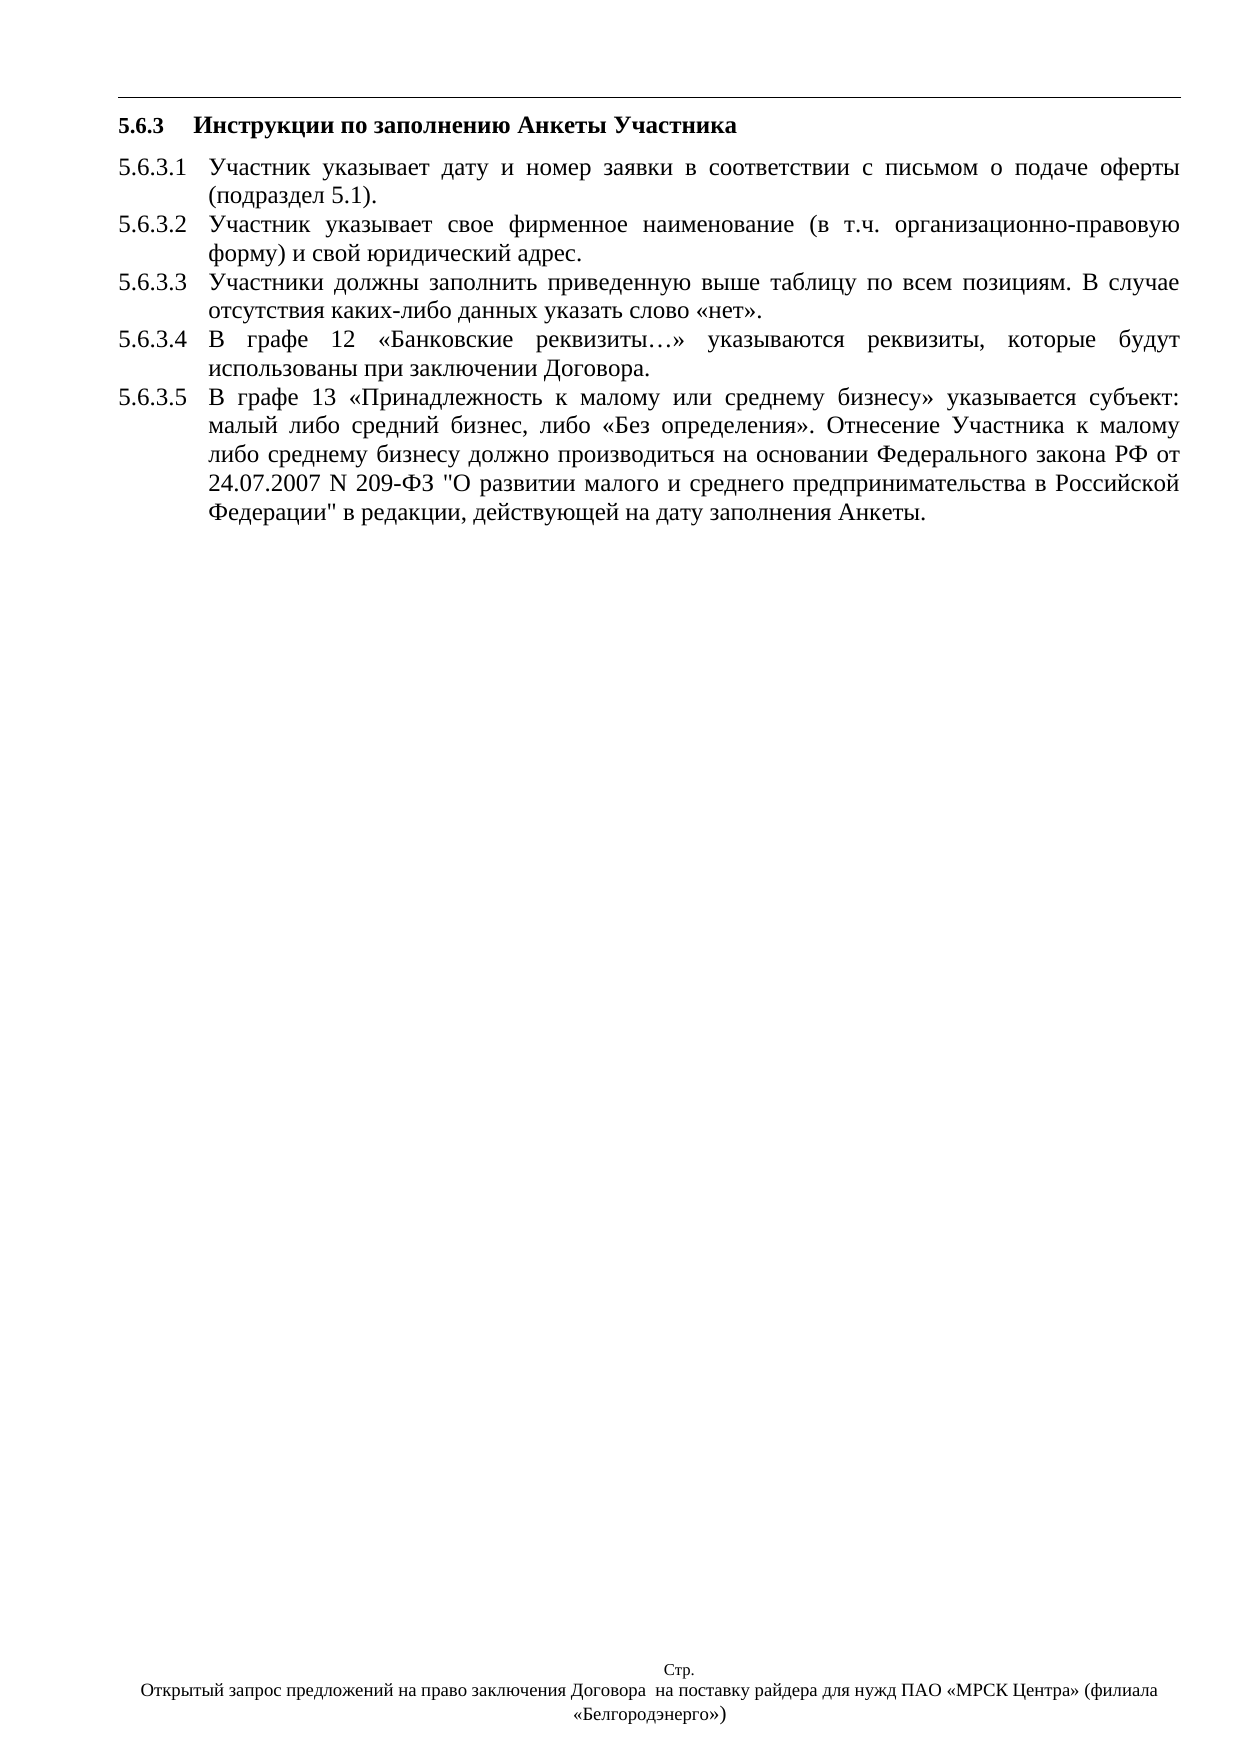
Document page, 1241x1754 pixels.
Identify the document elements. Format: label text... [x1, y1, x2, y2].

list Участники должны заполнить приведенную выше таблицу по всем позициям. В случае отсутствия каких-либо данных указать слово «нет». [118, 267, 1181, 324]
subtitle Инструкции по заполнению Анкеты Участника [118, 111, 1181, 139]
list Участник указывает свое фирменное наименование (в т.ч. организационно-правовую форму) и свой юридический адрес. [118, 209, 1181, 267]
list В графе 12 «Банковские реквизиты…» указываются реквизиты, которые будут использованы при заключении Договора. [118, 324, 1181, 382]
list В графе 13 «Принадлежность к малому или среднему бизнесу» указывается субъект: малый либо средний бизнес, либо «Без определения». Отнесение Участника к малому либо среднему бизнесу должно производиться на основании Федерального закона РФ от 24.07.2007 N 209-ФЗ "О развитии малого и среднего предпринимательства в Российской Федерации" в редакции, действующей на дату заполнения Анкеты. [118, 382, 1181, 526]
